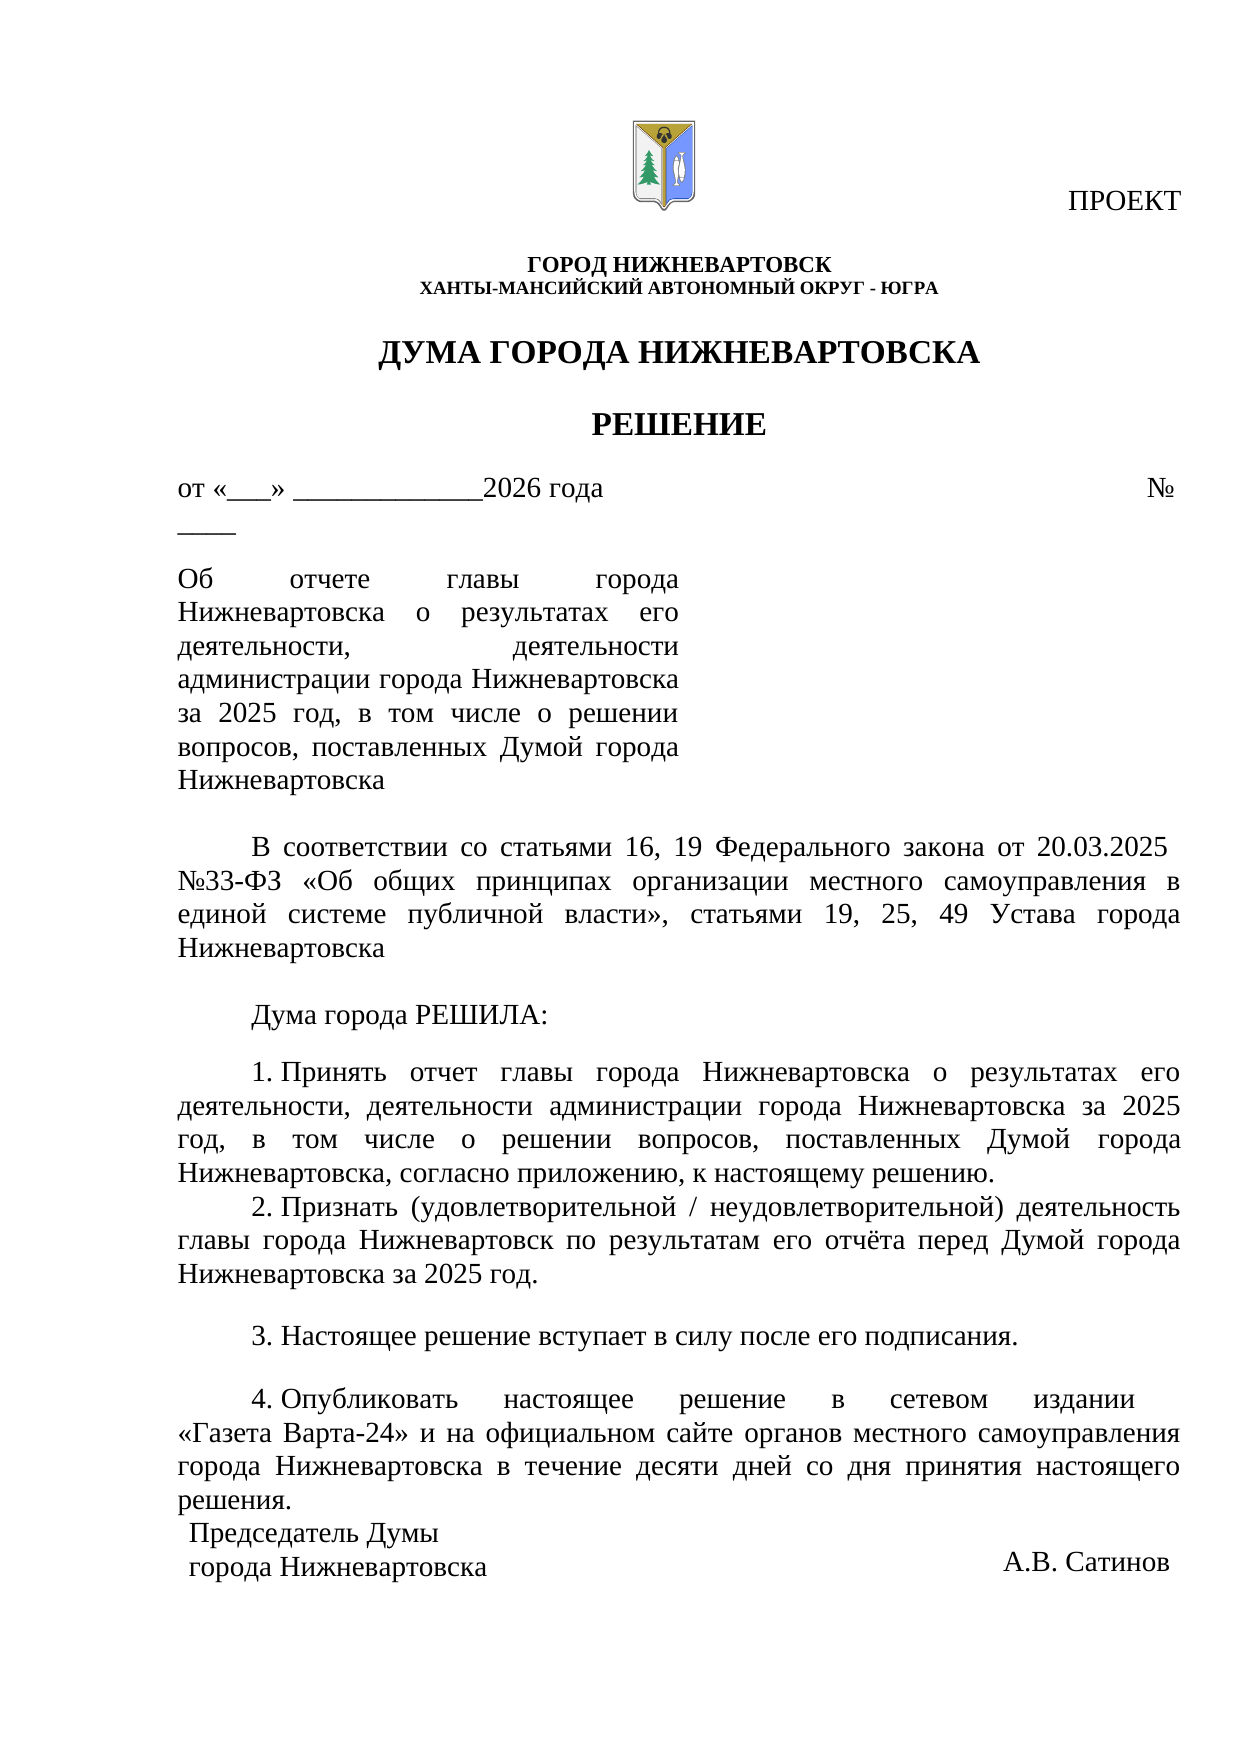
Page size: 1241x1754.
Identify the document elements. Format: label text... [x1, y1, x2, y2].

table_header А.В. Сатинов [679, 1515, 1181, 1582]
text ПРОЕКТ [177, 121, 1181, 217]
text от «___» _____________2026 года № ____ [177, 470, 1181, 537]
list Принять отчет главы города Нижневартовска о результатах его деятельности, деятельности администрации города Нижневартовска за 2025 год, в том числе о решении вопросов, поставленных Думой города Нижневартовска, согласно приложению, к настоящему решению. [177, 1054, 1181, 1189]
text Об отчете главы города Нижневартовска о результатах его деятельности, деятельности администрации города Нижневартовска за 2025 год, в том числе о решении вопросов, поставленных Думой города Нижневартовска [177, 561, 679, 796]
list Признать (удовлетворительной / неудовлетворительной) деятельность главы города Нижневартовск по результатам его отчёта перед Думой города Нижневартовска за 2025 год. [177, 1189, 1181, 1289]
text ГОРОД НИЖНЕВАРТОВСК [177, 251, 1181, 277]
text ДУМА ГОРОДА НИЖНЕВАРТОВСКА [177, 332, 1181, 370]
list Опубликовать настоящее решение в сетевом издании «Газета Варта-24» и на официальном сайте органов местного самоуправления города Нижневартовска в течение десяти дней со дня принятия настоящего решения. [177, 1381, 1181, 1515]
text РЕШЕНИЕ [177, 404, 1181, 442]
table_header Председатель Думы города Нижневартовска [177, 1515, 679, 1582]
text ХАНТЫ-МАНСИЙСКИЙ АВТОНОМНЫЙ ОКРУГ - ЮГРА [177, 277, 1181, 298]
text В соответствии со статьями 16, 19 Федерального закона от 20.03.2025 №33-ФЗ «Об общих принципах организации местного самоуправления в единой системе публичной власти», статьями 19, 25, 49 Устава города Нижневартовска [177, 829, 1181, 963]
text Дума города РЕШИЛА: [177, 997, 1181, 1031]
list Настоящее решение вступает в силу после его подписания. [177, 1318, 1181, 1352]
